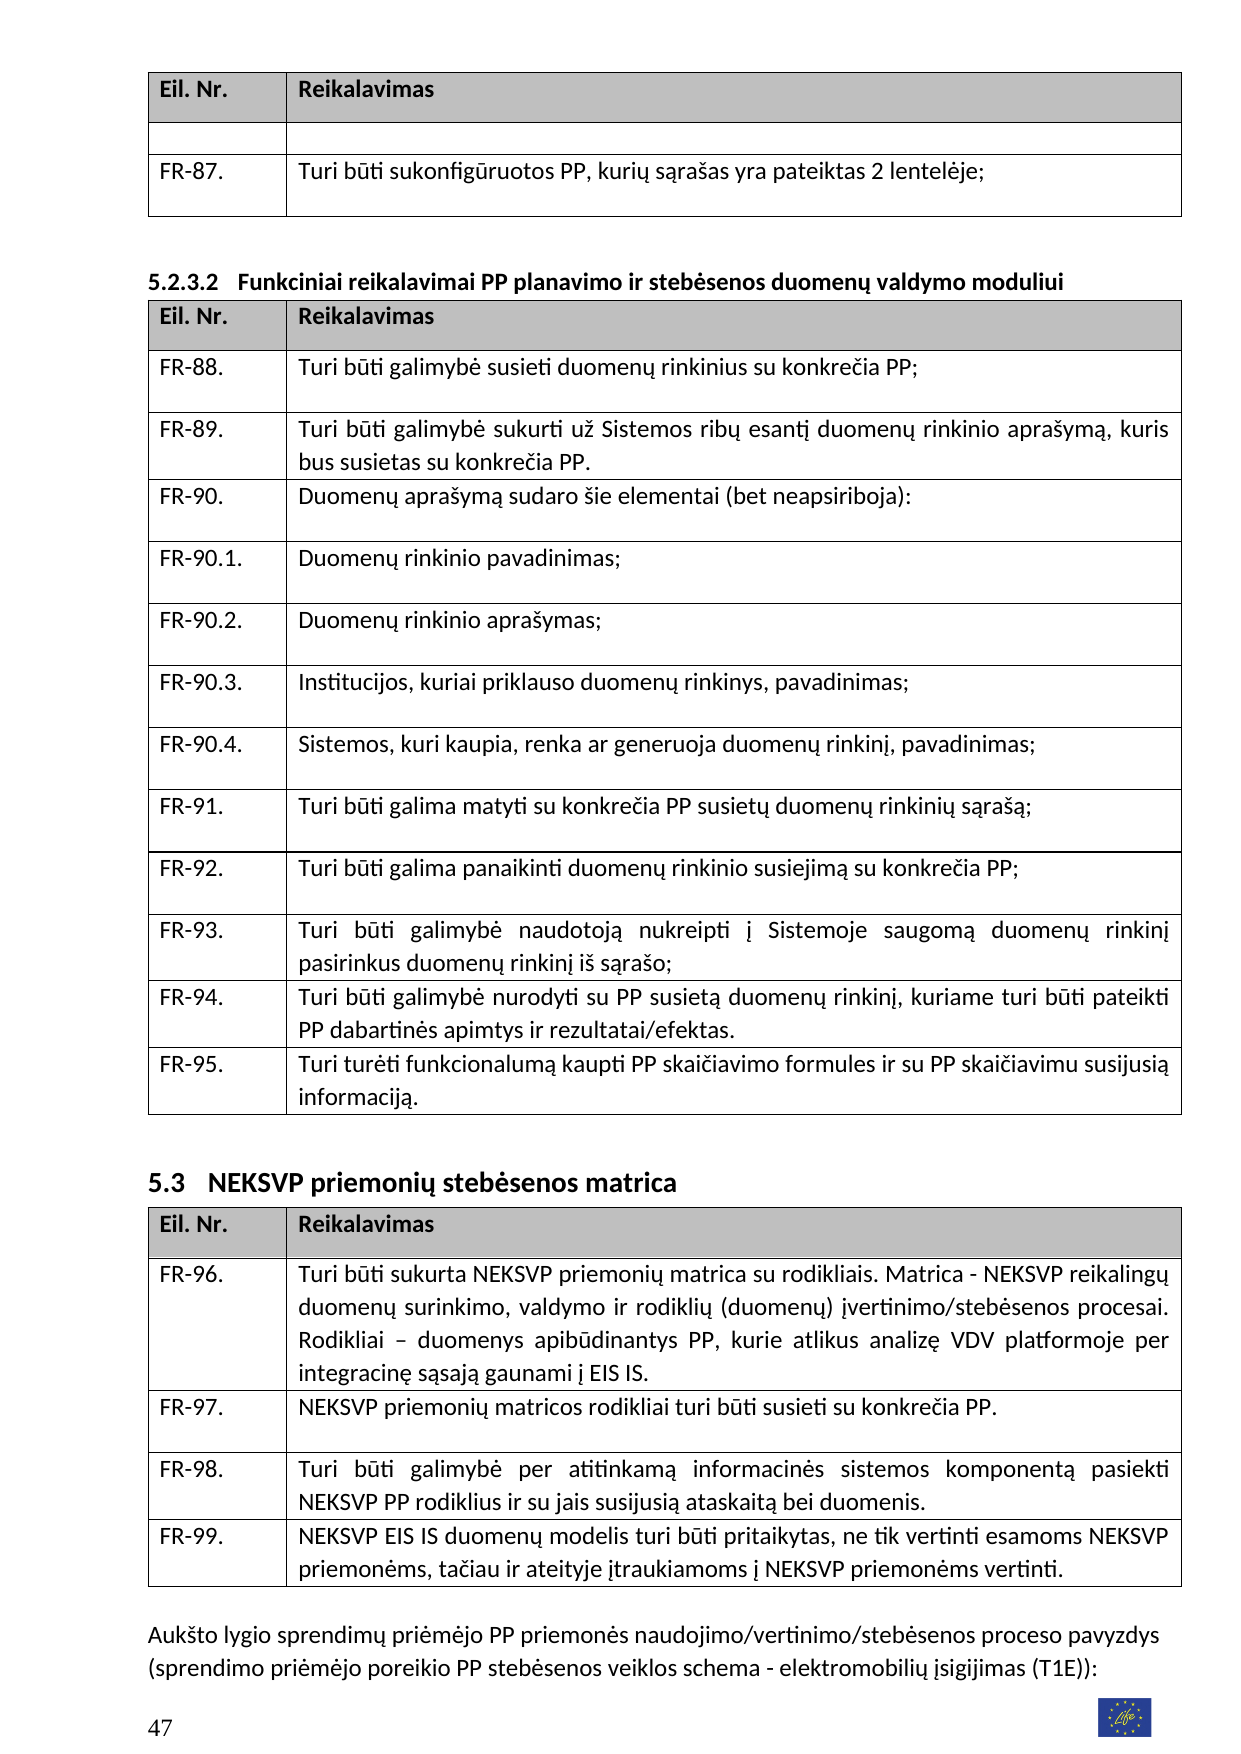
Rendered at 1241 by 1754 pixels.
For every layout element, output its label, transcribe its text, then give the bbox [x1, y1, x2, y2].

table_header Eil. Nr. [149, 73, 286, 122]
table_cell Duomenų rinkinio aprašymas; [287, 604, 1181, 665]
table_cell Sistemos, kuri kaupia, renka ar generuoja duomenų rinkinį, pavadinimas; [287, 728, 1181, 789]
table_header Eil. Nr. [149, 1208, 286, 1257]
table_cell [149, 981, 286, 1047]
table_cell Institucijos, kuriai priklauso duomenų rinkinys, pavadinimas; [287, 666, 1181, 727]
subtitle NEKSVP priemonių stebėsenos matrica [148, 1164, 1181, 1200]
table_cell Turi būti galimybė nurodyti su PP susietą duomenų rinkinį, kuriame turi būti pateikti PP dabartinės apimtys ir rezultatai/efektas. [287, 981, 1181, 1047]
table_cell Turi būti galimybė sukurti už Sistemos ribų esantį duomenų rinkinio aprašymą, kuris bus susietas su konkrečia PP. [287, 413, 1181, 479]
table_cell [149, 542, 286, 603]
table_cell [149, 351, 286, 412]
table_cell Turi būti galima matyti su konkrečia PP susietų duomenų rinkinių sąrašą; [287, 790, 1181, 851]
table_cell Turi turėti funkcionalumą kaupti PP skaičiavimo formules ir su PP skaičiavimu susijusią informaciją. [287, 1048, 1181, 1114]
table_cell [149, 915, 286, 980]
table_cell [149, 480, 286, 541]
subtitle Funkciniai reikalavimai PP planavimo ir stebėsenos duomenų valdymo moduliui [148, 267, 1181, 297]
table_cell Turi būti galima panaikinti duomenų rinkinio susiejimą su konkrečia PP; [287, 853, 1181, 913]
table_cell Turi būti galimybė per atitinkamą informacinės sistemos komponentą pasiekti NEKSVP PP rodiklius ir su jais susijusią ataskaitą bei duomenis. [287, 1453, 1181, 1519]
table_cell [287, 123, 1181, 154]
table_header Reikalavimas [287, 1208, 1181, 1257]
table_cell Turi būti galimybė naudotoją nukreipti į Sistemoje saugomą duomenų rinkinį pasirinkus duomenų rinkinį iš sąrašo; [287, 915, 1181, 980]
table_cell [149, 123, 286, 154]
table_header Eil. Nr. [149, 301, 286, 350]
table_cell Turi būti galimybė susieti duomenų rinkinius su konkrečia PP; [287, 351, 1181, 412]
table_cell Duomenų rinkinio pavadinimas; [287, 542, 1181, 603]
table_cell [149, 790, 286, 851]
table_cell NEKSVP priemonių matricos rodikliai turi būti susieti su konkrečia PP. [287, 1391, 1181, 1452]
picture [1098, 1698, 1152, 1737]
table_cell NEKSVP EIS IS duomenų modelis turi būti pritaikytas, ne tik vertinti esamoms NEKSVP priemonėms, tačiau ir ateityje įtraukiamoms į NEKSVP priemonėms vertinti. [287, 1520, 1181, 1586]
text Aukšto lygio sprendimų priėmėjo PP priemonės naudojimo/vertinimo/stebėsenos proceso pavyzdys (sprendimo priėmėjo poreikio PP stebėsenos veiklos schema - elektromobilių įsigijimas (T1E)): [148, 1587, 1181, 1683]
table_cell Turi būti sukurta NEKSVP priemonių matrica su rodikliais. Matrica - NEKSVP reikalingų duomenų surinkimo, valdymo ir rodiklių (duomenų) įvertinimo/stebėsenos procesai. Rodikliai – duomenys apibūdinantys PP, kurie atlikus analizę VDV platformoje per integracinę sąsają gaunami į EIS IS. [287, 1259, 1181, 1390]
table_header Reikalavimas [287, 73, 1181, 122]
table_cell [149, 666, 286, 727]
table_cell [149, 413, 286, 479]
table_cell [149, 1453, 286, 1519]
table_cell [149, 853, 286, 913]
table_cell [149, 1520, 286, 1586]
table_cell [149, 1391, 286, 1452]
table_cell [149, 1048, 286, 1114]
table_cell [149, 155, 286, 216]
table_cell Duomenų aprašymą sudaro šie elementai (bet neapsiriboja): [287, 480, 1181, 541]
table_cell Turi būti sukonfigūruotos PP, kurių sąrašas yra pateiktas 2 lentelėje; [287, 155, 1181, 216]
table_cell [149, 604, 286, 665]
table_cell [149, 728, 286, 789]
table_header Reikalavimas [287, 301, 1181, 350]
table_cell [149, 1259, 286, 1390]
